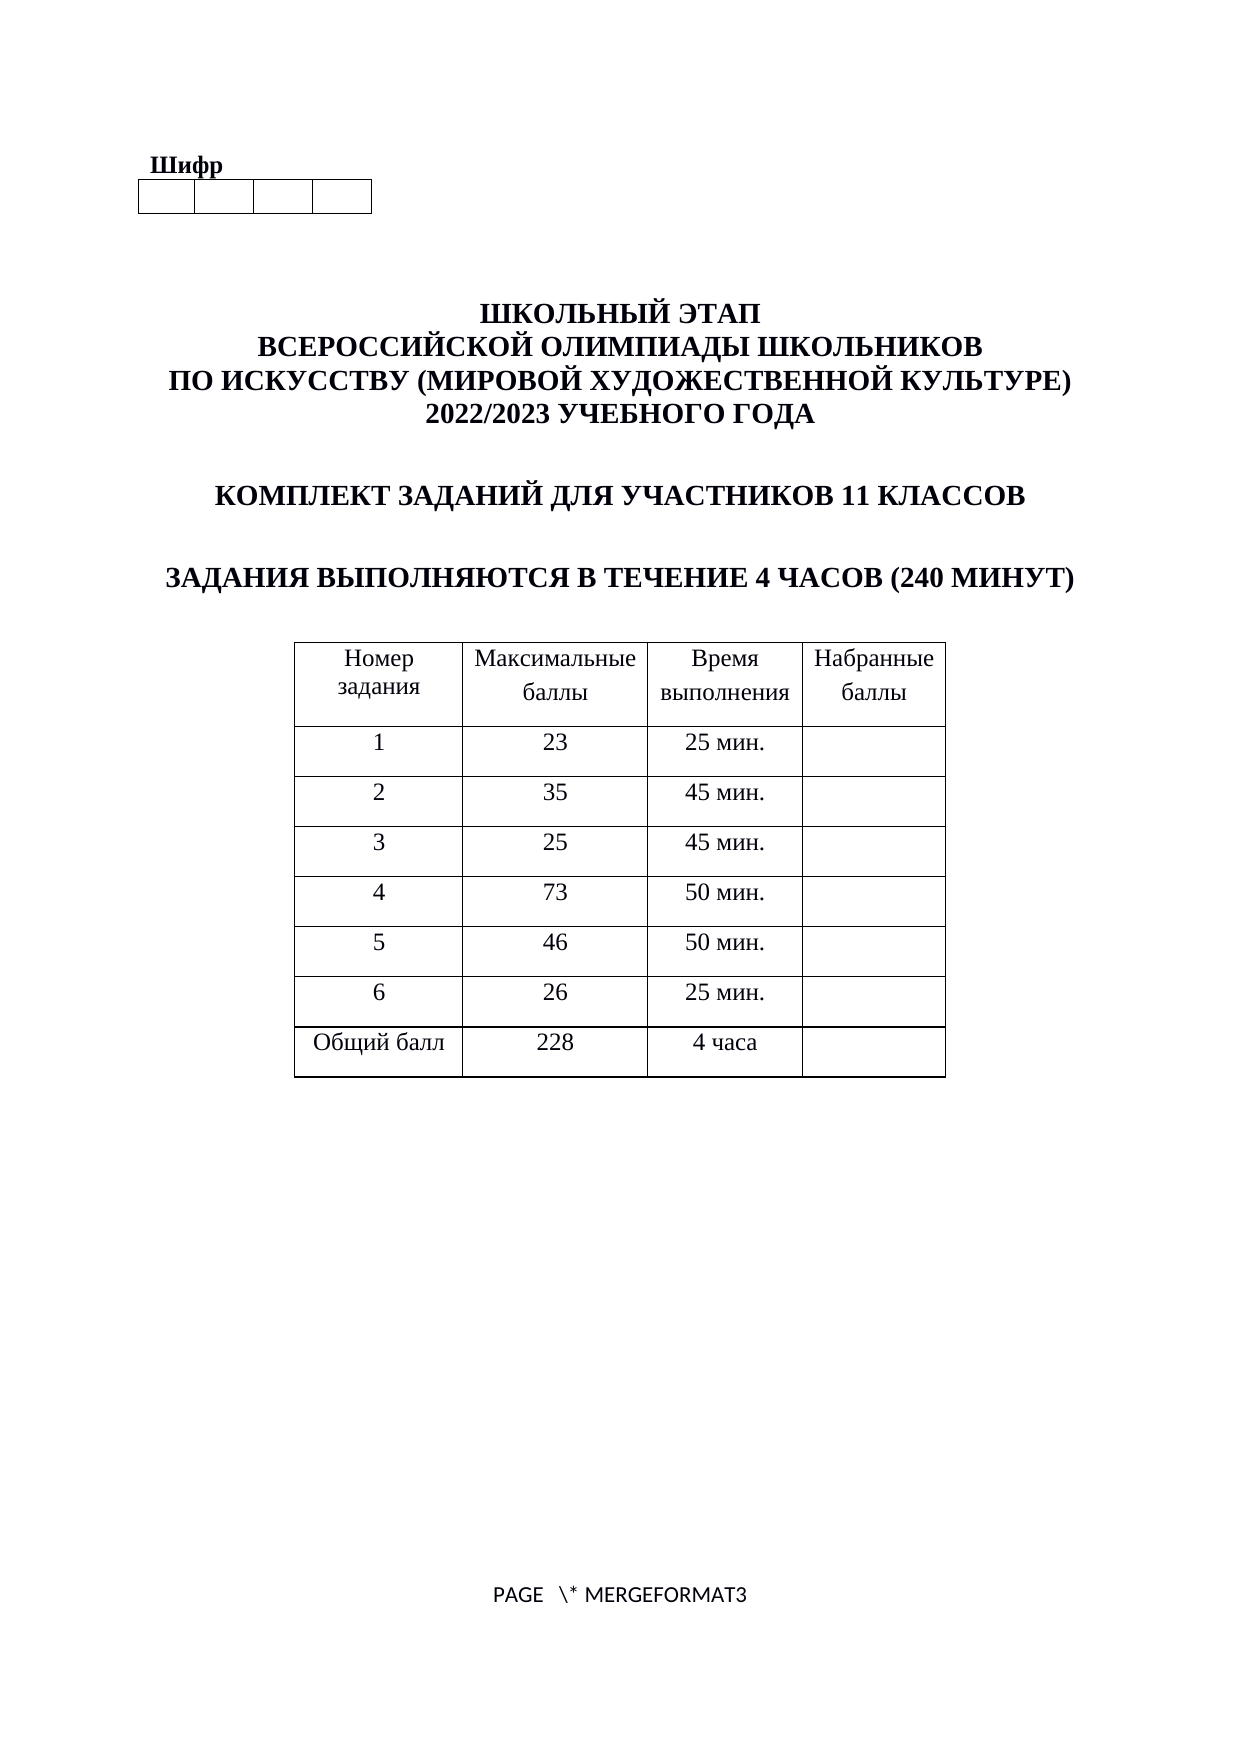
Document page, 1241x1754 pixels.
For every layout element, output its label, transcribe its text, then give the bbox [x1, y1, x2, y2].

text ВСЕРОССИЙСКОЙ ОЛИМПИАДЫ ШКОЛЬНИКОВ [150, 329, 1090, 363]
table_cell [803, 827, 945, 876]
table_cell [803, 977, 945, 1026]
table_cell 2 [295, 777, 462, 826]
table_cell 73 [463, 877, 647, 926]
table_cell Общий балл [295, 1028, 462, 1076]
table_cell 50 мин. [648, 927, 802, 976]
table_cell [803, 777, 945, 826]
table_cell 228 [463, 1028, 647, 1076]
table_cell 45 мин. [648, 777, 802, 826]
table_cell 5 [295, 927, 462, 976]
table_cell [803, 877, 945, 926]
table_header [139, 180, 194, 213]
table_cell 50 мин. [648, 877, 802, 926]
text КОМПЛЕКТ ЗАДАНИЙ ДЛЯ УЧАСТНИКОВ 11 КЛАССОВ [150, 478, 1090, 512]
table_cell 26 [463, 977, 647, 1026]
table_cell 25 мин. [648, 977, 802, 1026]
table_header Номер задания [295, 643, 462, 726]
table_header Время выполнения [648, 643, 802, 726]
text 2022/2023 УЧЕБНОГО ГОДА [150, 397, 1090, 430]
table_header [254, 180, 312, 213]
text ЗАДАНИЯ ВЫПОЛНЯЮТСЯ В ТЕЧЕНИЕ 4 ЧАСОВ (240 МИНУТ) [150, 560, 1090, 593]
table_cell [803, 727, 945, 776]
table_cell 6 [295, 977, 462, 1026]
table_header [195, 180, 253, 213]
table_cell 45 мин. [648, 827, 802, 876]
text ПО ИСКУССТВУ (МИРОВОЙ ХУДОЖЕСТВЕННОЙ КУЛЬТУРЕ) [150, 363, 1090, 397]
table_cell 25 мин. [648, 727, 802, 776]
table_cell 46 [463, 927, 647, 976]
text Шифр [150, 150, 1090, 179]
table_cell 1 [295, 727, 462, 776]
table_cell [803, 927, 945, 976]
table_cell 23 [463, 727, 647, 776]
table_header [313, 180, 371, 213]
text ШКОЛЬНЫЙ ЭТАП [150, 296, 1090, 329]
table_cell 4 часа [648, 1028, 802, 1076]
table_cell 25 [463, 827, 647, 876]
table_cell 4 [295, 877, 462, 926]
table_header Набранные баллы [803, 643, 945, 726]
table_header Максимальные баллы [463, 643, 647, 726]
table_cell 35 [463, 777, 647, 826]
table_cell 3 [295, 827, 462, 876]
table_cell [803, 1028, 945, 1076]
